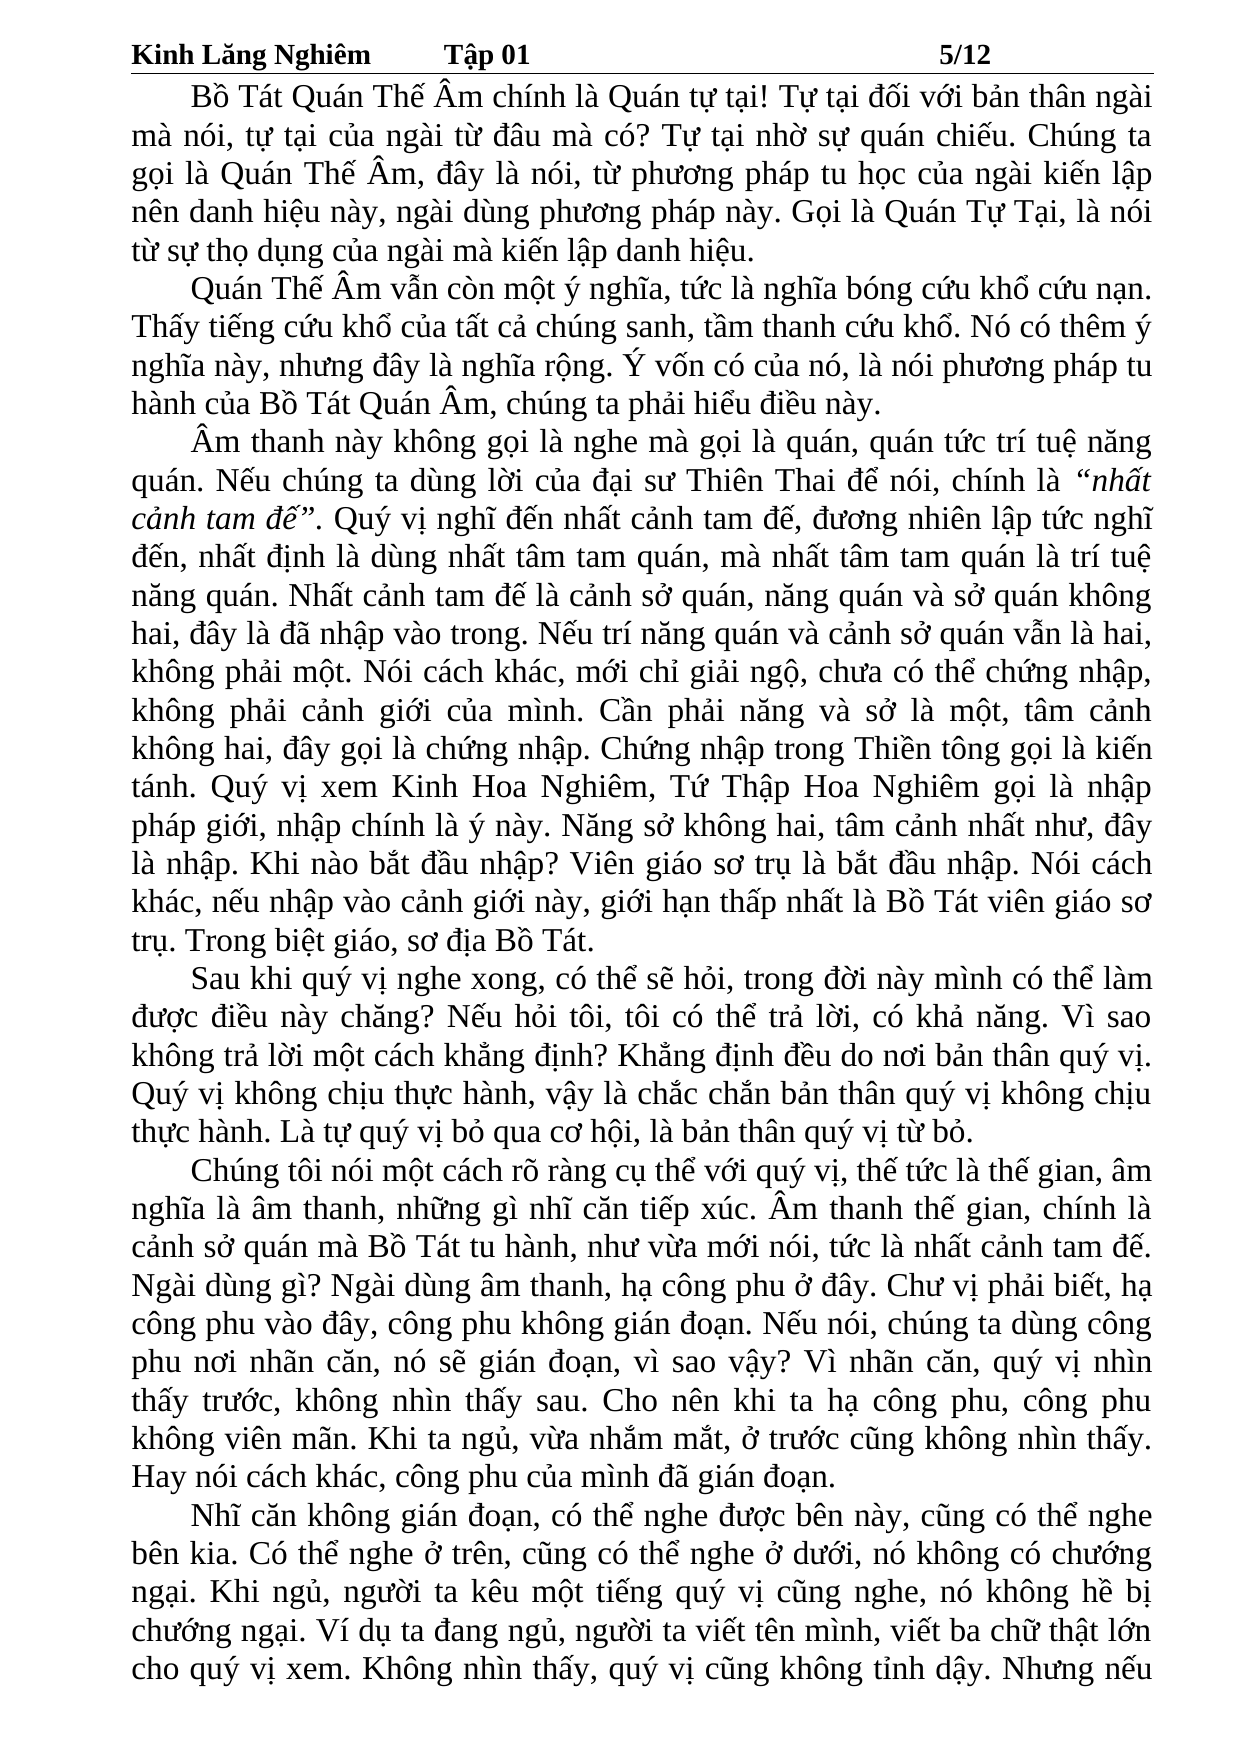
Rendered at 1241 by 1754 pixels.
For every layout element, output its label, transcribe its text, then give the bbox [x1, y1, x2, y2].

text Chúng tôi nói một cách rõ ràng cụ thể với quý vị, thế tức là thế gian, âm nghĩa là âm thanh, những gì nhĩ căn tiếp xúc. Âm thanh thế gian, chính là cảnh sở quán mà Bồ Tát tu hành, như vừa mới nói, tức là nhất cảnh tam đế. Ngài dùng gì? Ngài dùng âm thanh, hạ công phu ở đây. Chư vị phải biết, hạ công phu vào đây, công phu không gián đoạn. Nếu nói, chúng ta dùng công phu nơi nhãn căn, nó sẽ gián đoạn, vì sao vậy? Vì nhãn căn, quý vị nhìn thấy trước, không nhìn thấy sau. Cho nên khi ta hạ công phu, công phu không viên mãn. Khi ta ngủ, vừa nhắm mắt, ở trước cũng không nhìn thấy. Hay nói cách khác, công phu của mình đã gián đoạn. [131, 1150, 1154, 1495]
text Bồ Tát Quán Thế Âm chính là Quán tự tại! Tự tại đối với bản thân ngài mà nói, tự tại của ngài từ đâu mà có? Tự tại nhờ sự quán chiếu. Chúng ta gọi là Quán Thế Âm, đây là nói, từ phương pháp tu học của ngài kiến lập nên danh hiệu này, ngài dùng phương pháp này. Gọi là Quán Tự Tại, là nói từ sự thọ dụng của ngài mà kiến lập danh hiệu. [131, 77, 1154, 268]
text Âm thanh này không gọi là nghe mà gọi là quán, quán tức trí tuệ năng quán. Nếu chúng ta dùng lời của đại sư Thiên Thai để nói, chính là “nhất cảnh tam đế”. Quý vị nghĩ đến nhất cảnh tam đế, đương nhiên lập tức nghĩ đến, nhất định là dùng nhất tâm tam quán, mà nhất tâm tam quán là trí tuệ năng quán. Nhất cảnh tam đế là cảnh sở quán, năng quán và sở quán không hai, đây là đã nhập vào trong. Nếu trí năng quán và cảnh sở quán vẫn là hai, không phải một. Nói cách khác, mới chỉ giải ngộ, chưa có thể chứng nhập, không phải cảnh giới của mình. Cần phải năng và sở là một, tâm cảnh không hai, đây gọi là chứng nhập. Chứng nhập trong Thiền tông gọi là kiến tánh. Quý vị xem Kinh Hoa Nghiêm, Tứ Thập Hoa Nghiêm gọi là nhập pháp giới, nhập chính là ý này. Năng sở không hai, tâm cảnh nhất như, đây là nhập. Khi nào bắt đầu nhập? Viên giáo sơ trụ là bắt đầu nhập. Nói cách khác, nếu nhập vào cảnh giới này, giới hạn thấp nhất là Bồ Tát viên giáo sơ trụ. Trong biệt giáo, sơ địa Bồ Tát. [131, 422, 1154, 958]
text Quán Thế Âm vẫn còn một ý nghĩa, tức là nghĩa bóng cứu khổ cứu nạn. Thấy tiếng cứu khổ của tất cả chúng sanh, tầm thanh cứu khổ. Nó có thêm ý nghĩa này, nhưng đây là nghĩa rộng. Ý vốn có của nó, là nói phương pháp tu hành của Bồ Tát Quán Âm, chúng ta phải hiểu điều này. [131, 268, 1154, 422]
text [131, 1495, 1154, 1687]
text Sau khi quý vị nghe xong, có thể sẽ hỏi, trong đời này mình có thể làm được điều này chăng? Nếu hỏi tôi, tôi có thể trả lời, có khả năng. Vì sao không trả lời một cách khẳng định? Khẳng định đều do nơi bản thân quý vị. Quý vị không chịu thực hành, vậy là chắc chắn bản thân quý vị không chịu thực hành. Là tự quý vị bỏ qua cơ hội, là bản thân quý vị từ bỏ. [131, 958, 1154, 1150]
